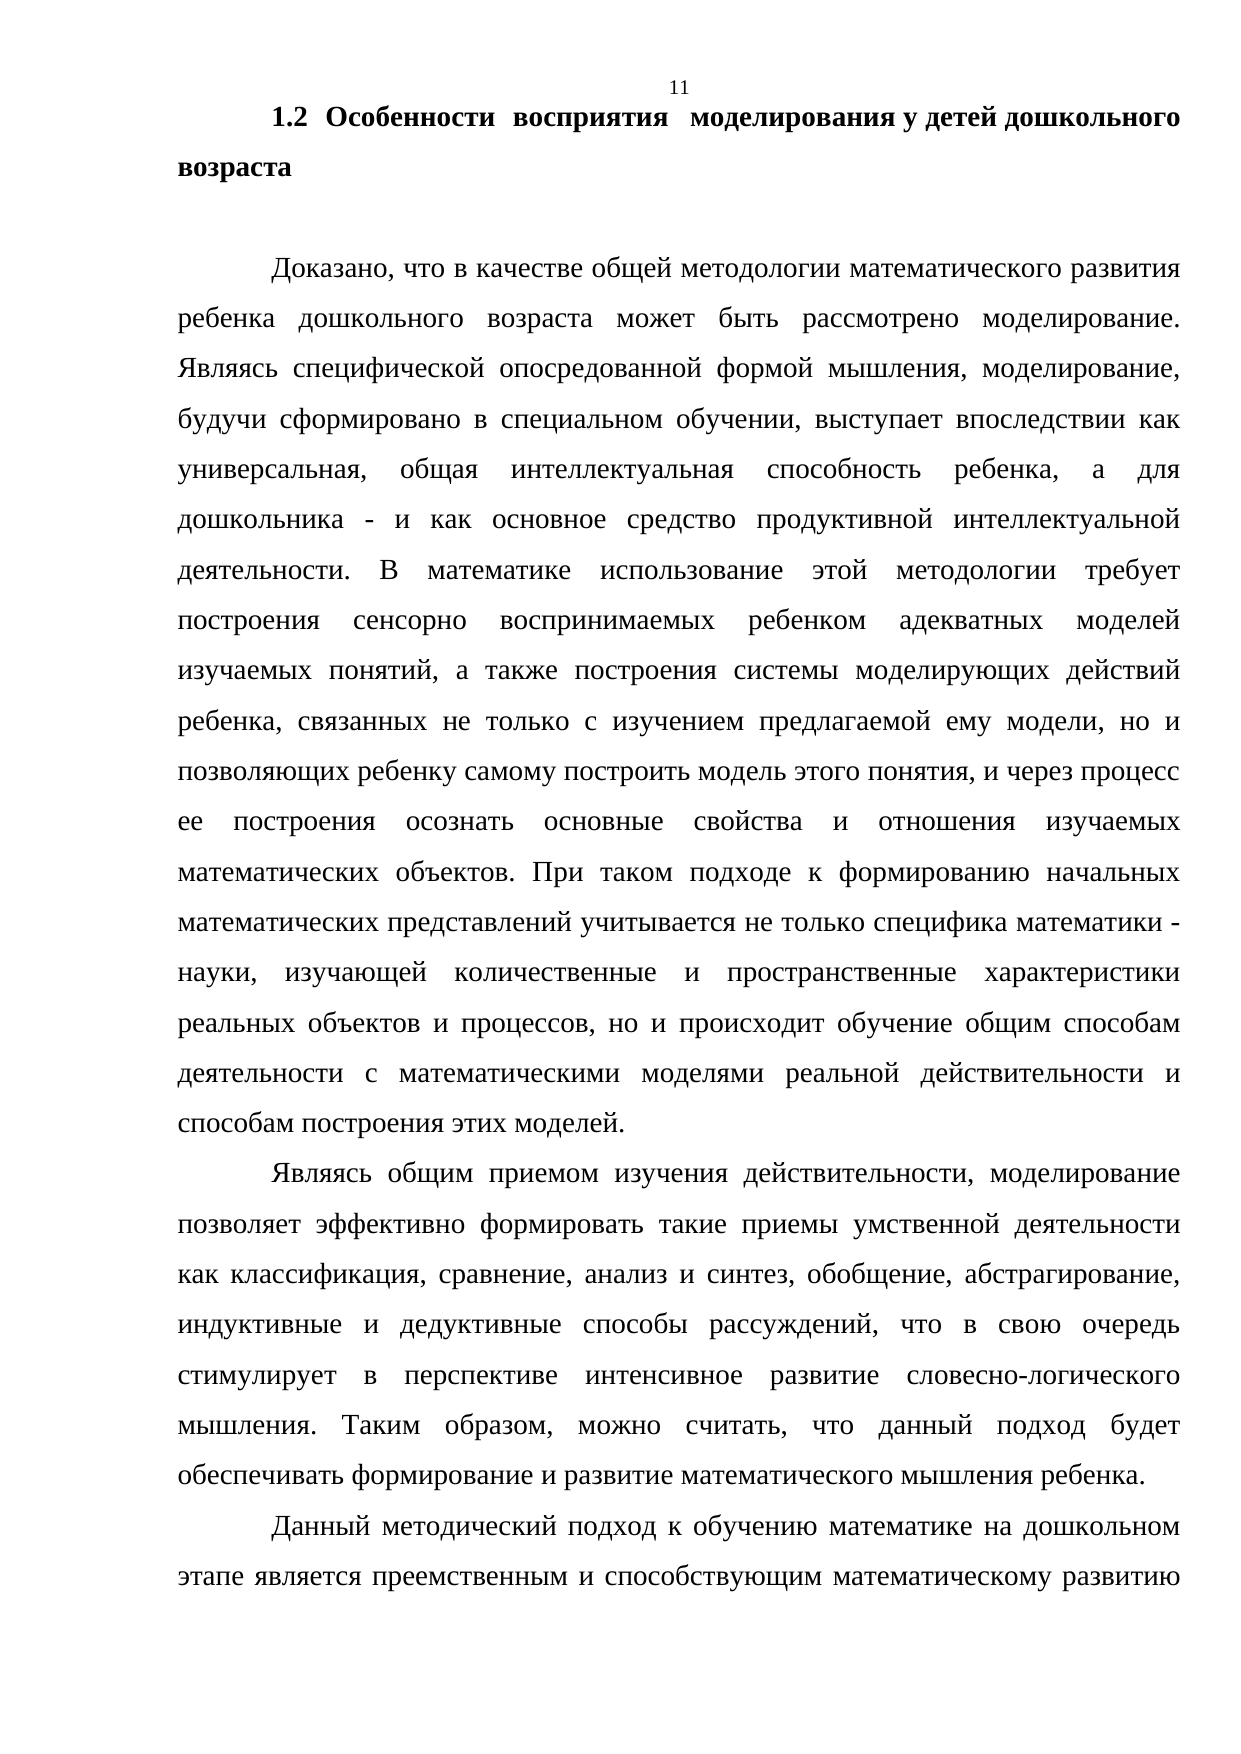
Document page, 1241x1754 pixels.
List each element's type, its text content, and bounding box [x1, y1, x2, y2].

text 1.2 Особенности восприятия моделирования у детей дошкольного возраста [177, 99, 1181, 183]
text Доказано, что в качестве общей методологии математического развития ребенка дошкольного возраста может быть рассмотрено моделирование. Являясь специфической опосредованной формой мышления, моделирование, будучи сформировано в специальном обучении, выступает впоследствии как универсальная, общая интеллектуальная способность ребенка, а для дошкольника - и как основное средство продуктивной интеллектуальной деятельности. В математике использование этой методологии требует построения сенсорно воспринимаемых ребенком адекватных моделей изучаемых понятий, а также построения системы моделирующих действий ребенка, связанных не только с изучением предлагаемой ему модели, но и позволяющих ребенку самому построить модель этого понятия, и через процесс ее построения осознать основные свойства и отношения изучаемых математических объектов. При таком подходе к формированию начальных математических представлений учитывается не только специфика математики - науки, изучающей количественные и пространственные характеристики реальных объектов и процессов, но и происходит обучение общим способам деятельности с математическими моделями реальной действительности и способам построения этих моделей. [177, 250, 1181, 1139]
text Являясь общим приемом изучения действительности, моделирование позволяет эффективно формировать такие приемы умственной деятельности как классификация, сравнение, анализ и синтез, обобщение, абстрагирование, индуктивные и дедуктивные способы рассуждений, что в свою очередь стимулирует в перспективе интенсивное развитие словесно-логического мышления. Таким образом, можно считать, что данный подход будет обеспечивать формирование и развитие математического мышления ребенка. [177, 1156, 1181, 1491]
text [177, 1508, 1181, 1592]
